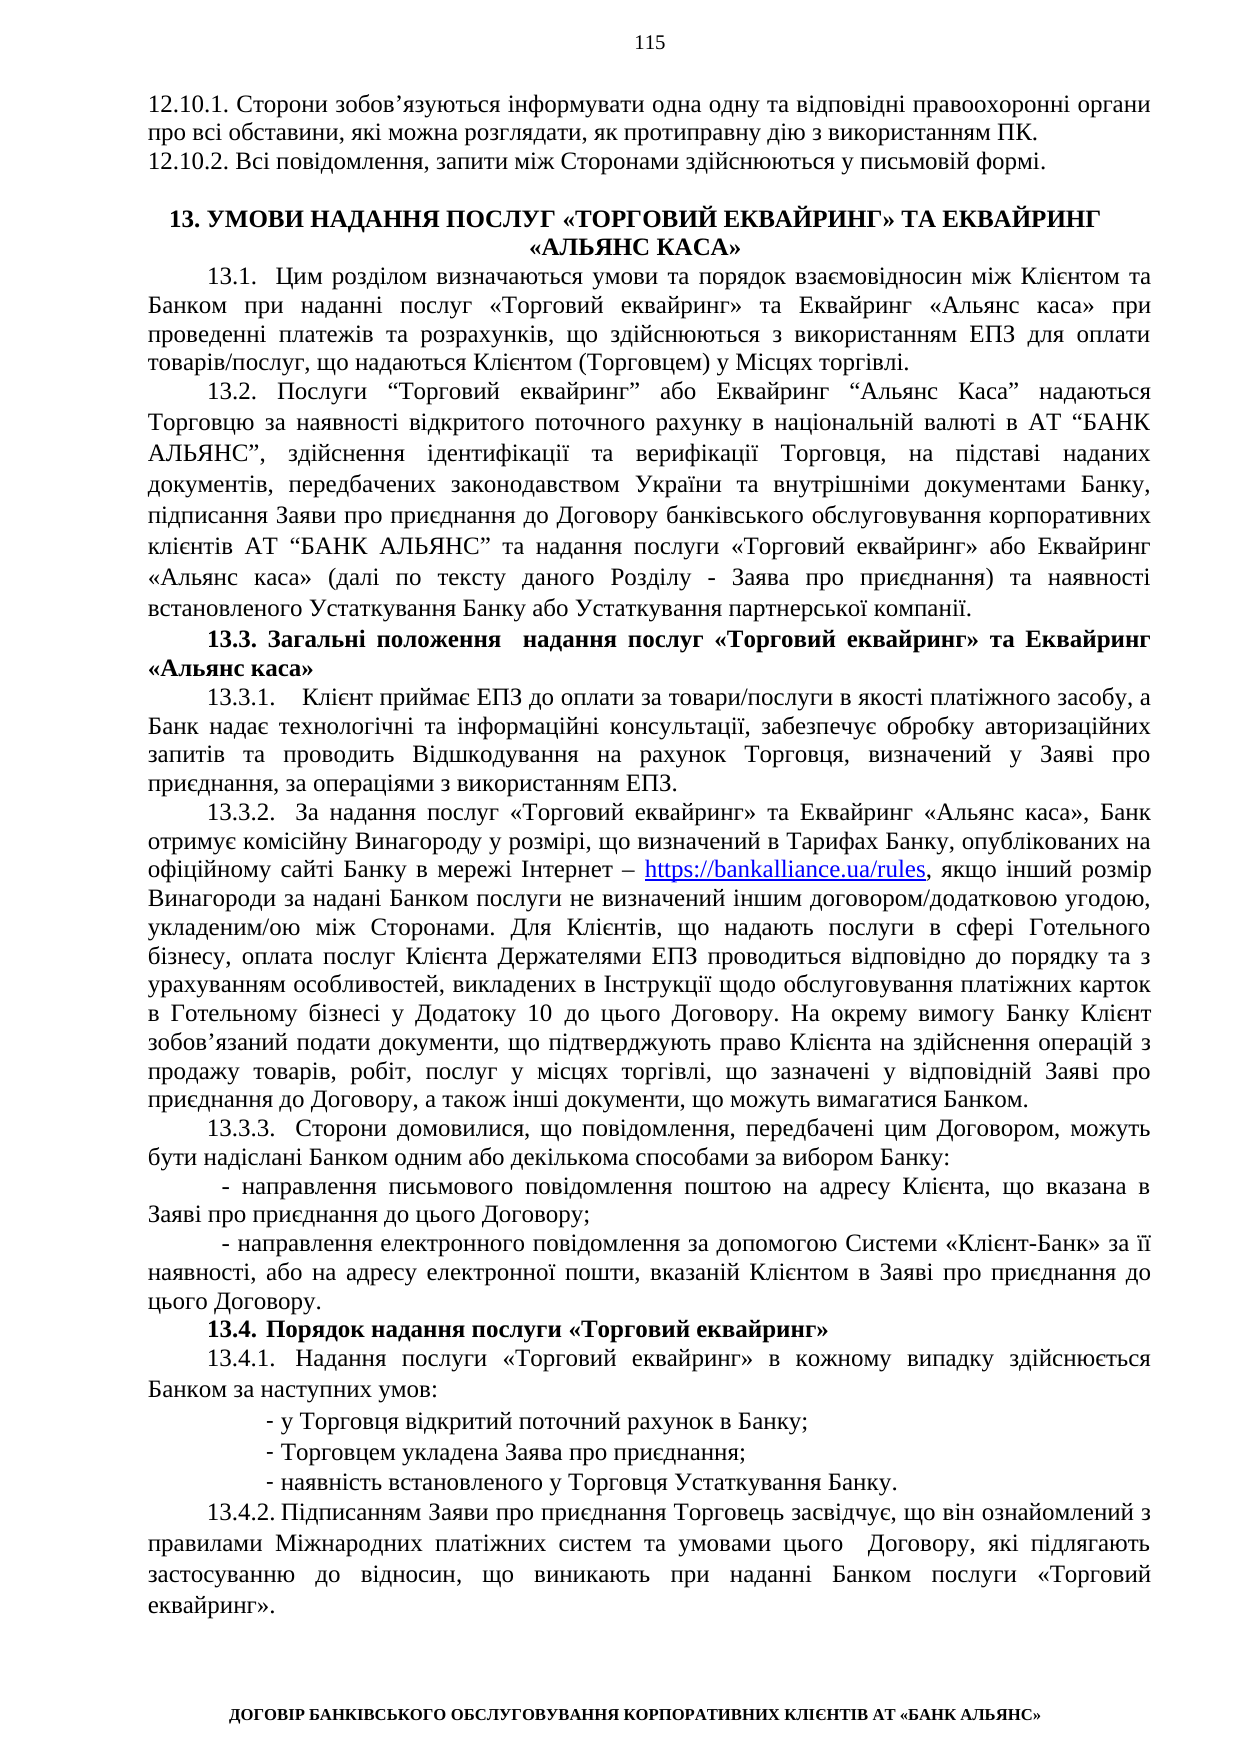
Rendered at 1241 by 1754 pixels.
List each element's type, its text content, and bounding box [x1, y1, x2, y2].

list Торговцем укладена Заява про приєднання; [148, 1436, 1152, 1466]
list Порядок надання послуги «Торговий еквайринг» [148, 1314, 1152, 1343]
text - направлення письмового повідомлення поштою на адресу Клієнта, що вказана в Заяві про приєднання до цього Договору; [148, 1171, 1152, 1228]
text 13. УМОВИ НАДАННЯ ПОСЛУГ «ТОРГОВИЙ ЕКВАЙРИНГ» ТА ЕКВАЙРИНГ «АЛЬЯНС КАСА» [148, 204, 1122, 261]
list За надання послуг «Торговий еквайринг» та Еквайринг «Альянс каса», Банк отримує комісійну Винагороду у розмірі, що визначений в Тарифах Банку, опублікованих на офіційному сайті Банку в мережі Інтернет – https://bankalliance.ua/rules, якщо інший розмір Винагороди за надані Банком послуги не визначений іншим договором/додатковою угодою, укладеним/ою між Сторонами. Для Клієнтів, що надають послуги в сфері Готельного бізнесу, оплата послуг Клієнта Держателями ЕПЗ проводиться відповідно до порядку та з урахуванням особливостей, викладених в Інструкції щодо обслуговування платіжних карток в Готельному бізнесі у Додатоку 10 до цього Договору. На окрему вимогу Банку Клієнт зобов’язаний подати документи, що підтверджують право Клієнта на здійснення операцій з продажу товарів, робіт, послуг у місцях торгівлі, що зазначені у відповідній Заяві про приєднання до Договору, а також інші документи, що можуть вимагатися Банком. [148, 797, 1152, 1113]
list 13.1. Цим розділом визначаються умови та порядок взаємовідносин між Клієнтом та Банком при наданні послуг «Торговий еквайринг» та Еквайринг «Альянс каса» при проведенні платежів та розрахунків, що здійснюються з використанням ЕПЗ для оплати товарів/послуг, що надаються Клієнтом (Торговцем) у Місцях торгівлі. [148, 261, 1152, 376]
list 13.2. Послуги “Торговий еквайринг” або Еквайринг “Альянс Каса” надаються Торговцю за наявності відкритого поточного рахунку в національній валюті в АТ “БАНК АЛЬЯНС”, здійснення ідентифікації та верифікації Торговця, на підставі наданих документів, передбачених законодавством України та внутрішніми документами Банку, підписання Заяви про приєднання до Договору банківського обслуговування корпоративних клієнтів АТ “БАНК АЛЬЯНС” та надання послуги «Торговий еквайринг» або Еквайринг «Альянс каса» (далі по тексту даного Розділу - Заява про приєднання) та наявності встановленого Устаткування Банку або Устаткування партнерської компанії. [148, 376, 1152, 622]
text 12.10.1. Сторони зобов’язуються інформувати одна одну та відповідні правоохоронні органи про всі обставини, які можна розглядати, як протиправну дію з використанням ПК. [148, 89, 1152, 146]
list Клієнт приймає ЕПЗ до оплати за товари/послуги в якості платіжного засобу, а Банк надає технологічні та інформаційні консультації, забезпечує обробку авторизаційних запитів та проводить Відшкодування на рахунок Торговця, визначений у Заяві про приєднання, за операціями з використанням ЕПЗ. [148, 682, 1152, 797]
list Підписанням Заяви про приєднання Торговець засвідчує, що він ознайомлений з правилами Міжнародних платіжних систем та умовами цього Договору, які підлягають застосуванню до відносин, що виникають при наданні Банком послуги «Торговий еквайринг». [148, 1497, 1152, 1619]
text 13.3. Загальні положення надання послуг «Торговий еквайринг» та Еквайринг «Альянс каса» [148, 624, 1152, 682]
list Надання послуги «Торговий еквайринг» в кожному випадку здійснюється Банком за наступних умов: [148, 1343, 1152, 1403]
text 12.10.2. Всі повідомлення, запити між Сторонами здійснюються у письмовій формі. [148, 146, 1152, 175]
list наявність встановленого у Торговця Устаткування Банку. [148, 1466, 1152, 1497]
text - направлення електронного повідомлення за допомогою Системи «Клієнт-Банк» за її наявності, або на адресу електронної пошти, вказаній Клієнтом в Заяві про приєднання до цього Договору. [148, 1228, 1152, 1314]
list Сторони домовилися, що повідомлення, передбачені цим Договором, можуть бути надіслані Банком одним або декількома способами за вибором Банку: [148, 1113, 1152, 1171]
list у Торговця відкритий поточний рахунок в Банку; [148, 1405, 1152, 1436]
